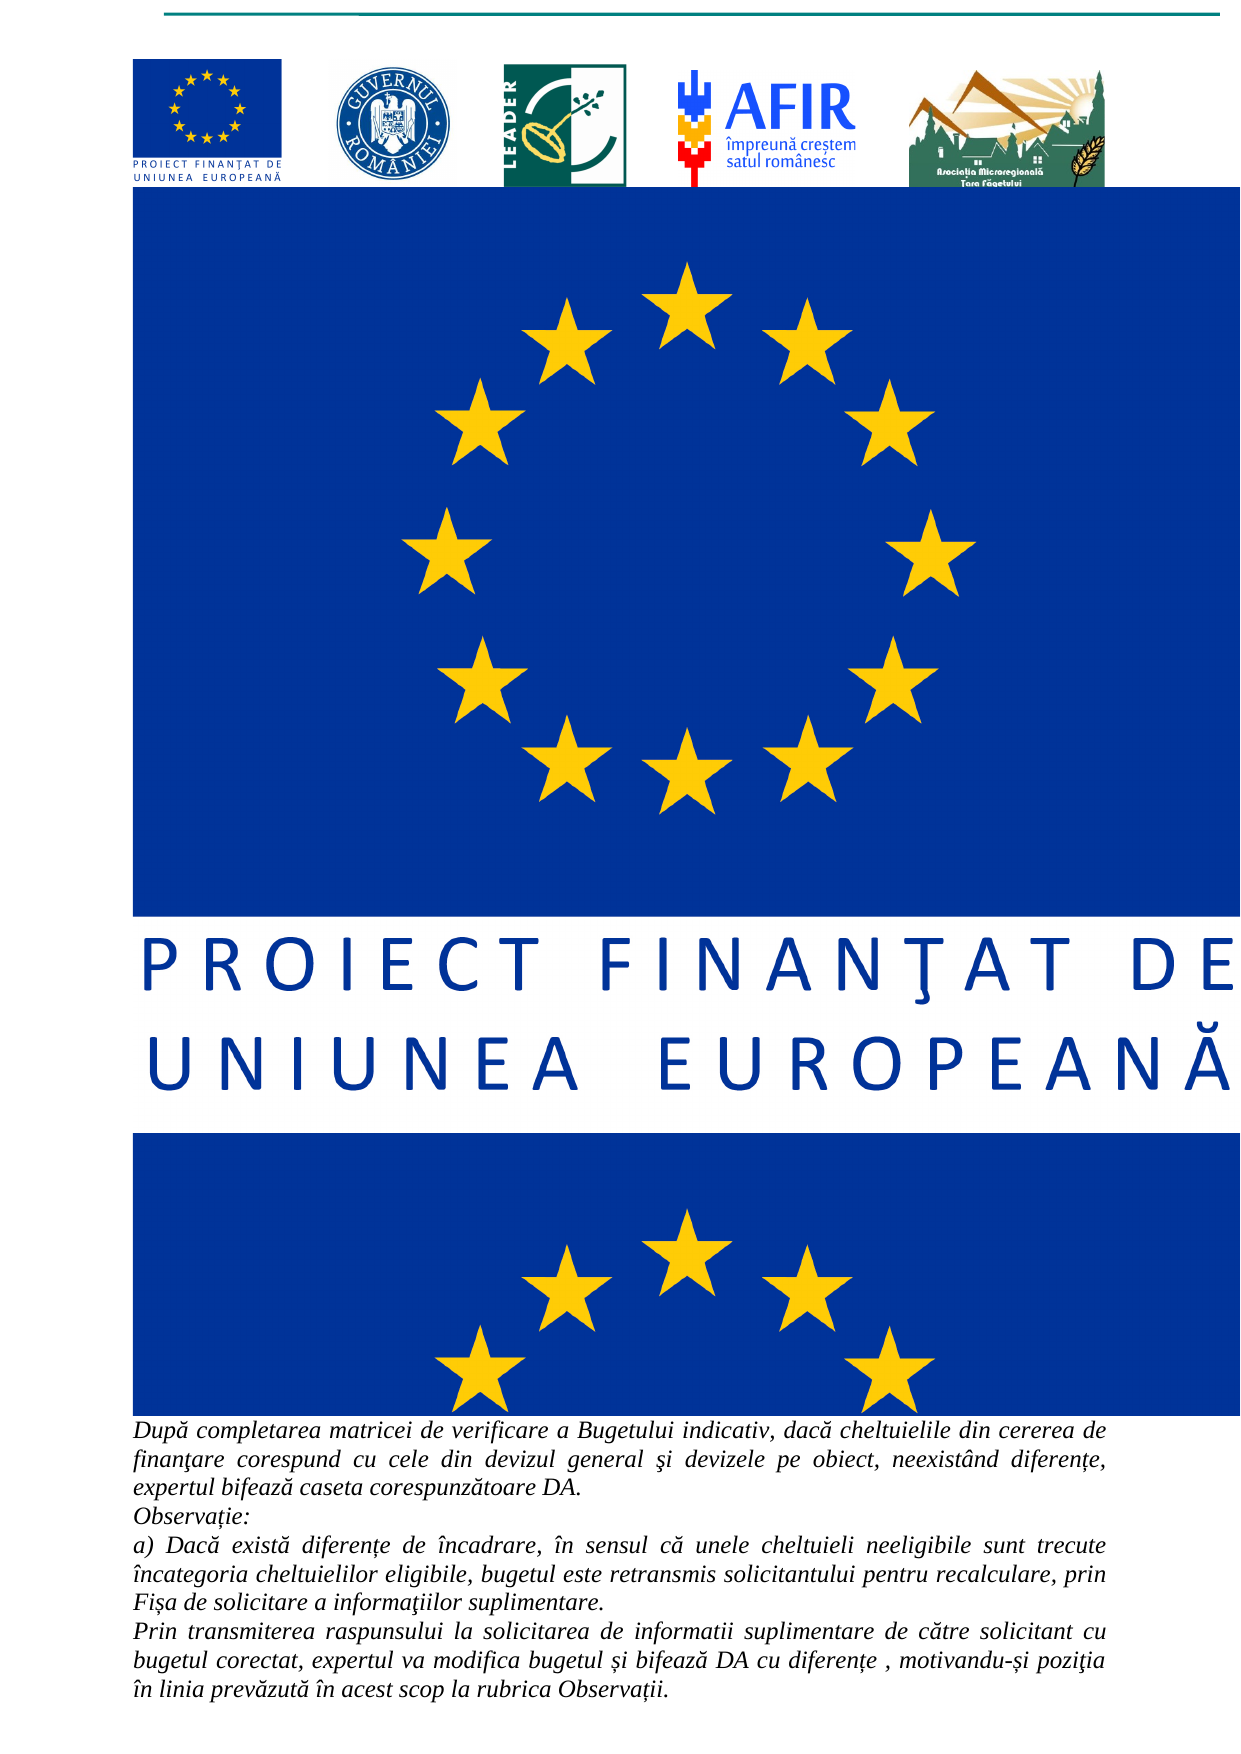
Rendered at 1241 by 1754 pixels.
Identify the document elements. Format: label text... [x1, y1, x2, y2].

picture [907, 70, 1105, 186]
picture [132, 59, 1241, 1416]
text Observație: [133, 1501, 1107, 1530]
text a) Dacă există diferențe de încadrare, în sensul că unele cheltuieli neeligibile sunt trecute încategoria cheltuielilor eligibile, bugetul este retransmis solicitantului pentru recalculare, prin Fișa de solicitare a informaţiilor suplimentare. [133, 1530, 1107, 1616]
text După completarea matricei de verificare a Bugetului indicativ, dacă cheltuielile din cererea de finanţare corespund cu cele din devizul general şi devizele pe obiect, neexistând diferențe, expertul bifează caseta corespunzătoare DA. [133, 1416, 1107, 1501]
text Prin transmiterea raspunsului la solicitarea de informatii suplimentare de către solicitant cu bugetul corectat, expertul va modifica bugetul și bifează DA cu diferențe , motivandu-și poziţia în linia prevăzută în acest scop la rubrica Observații. [133, 1616, 1107, 1702]
